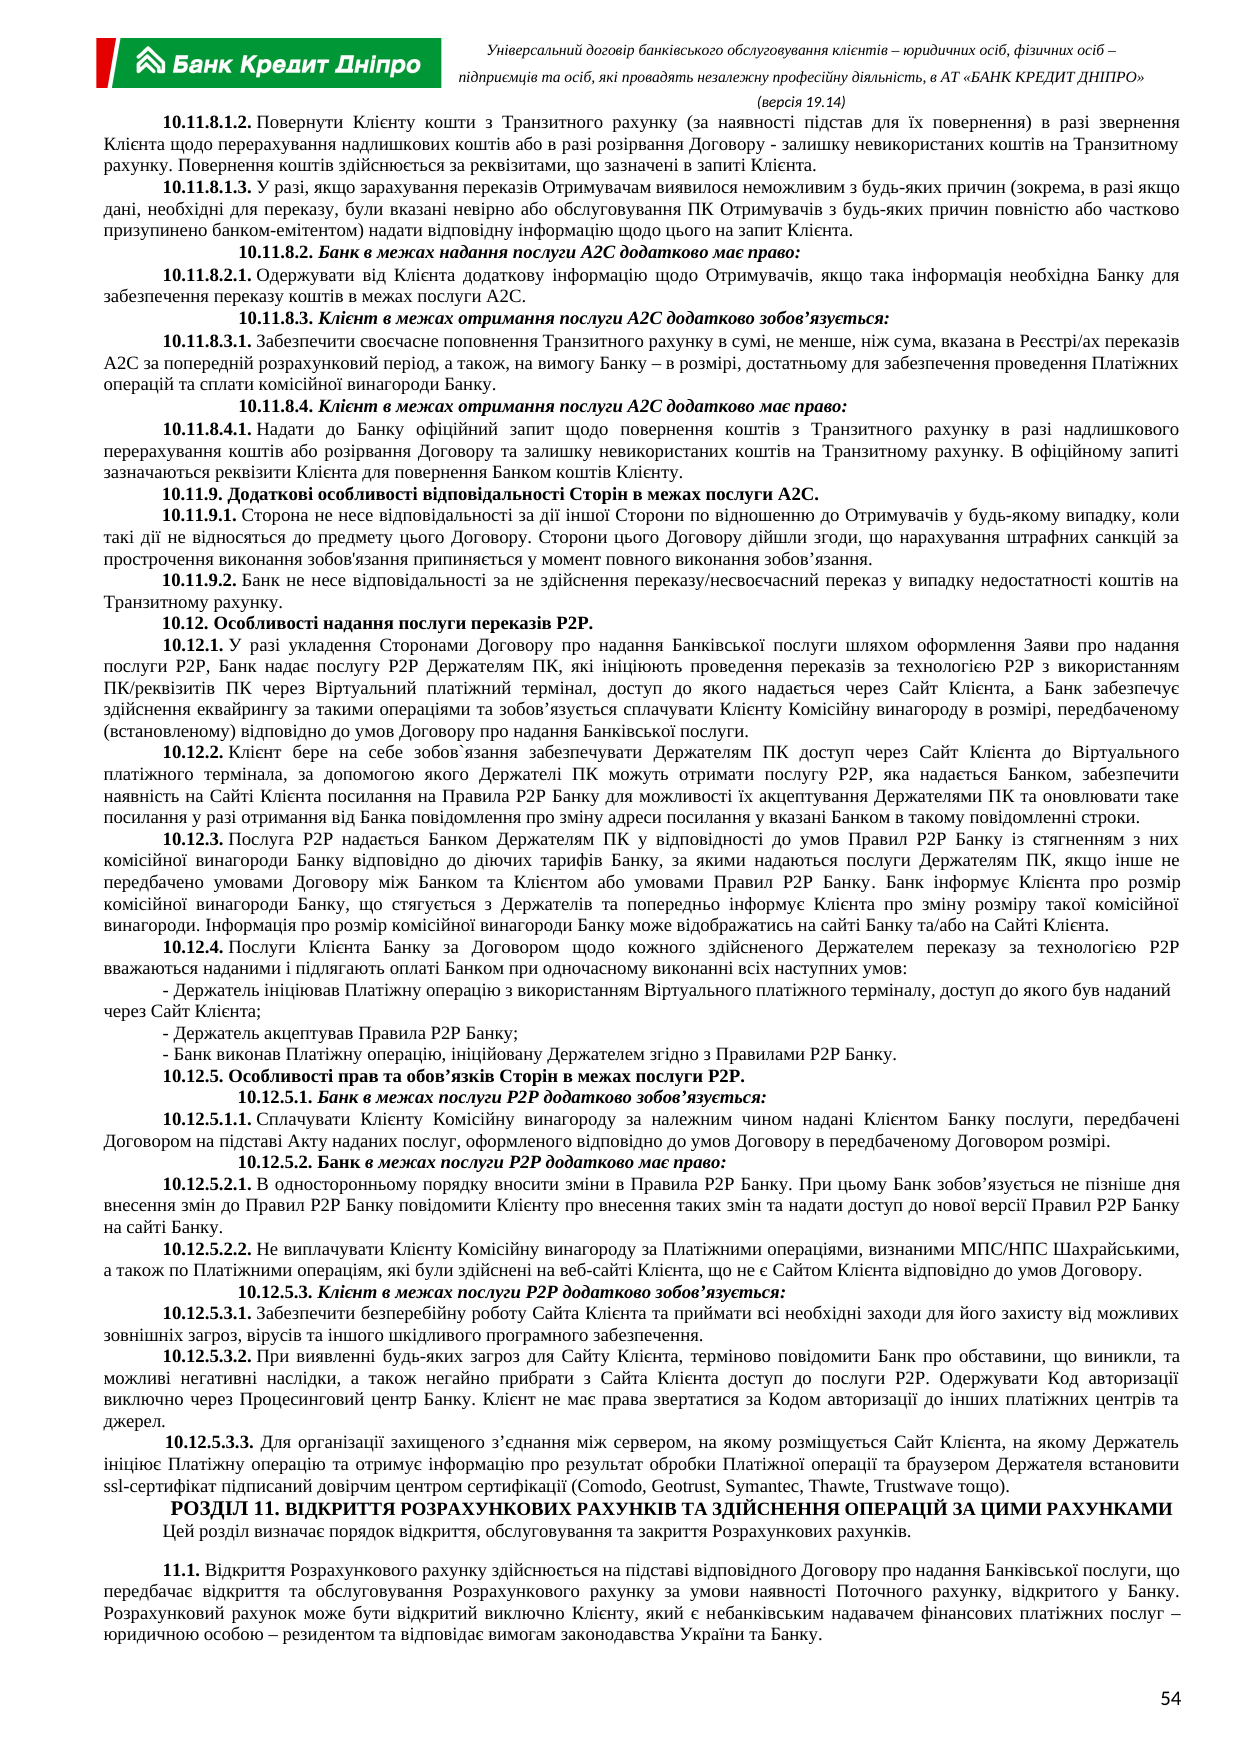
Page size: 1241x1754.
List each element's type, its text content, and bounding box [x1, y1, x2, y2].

list Банк в межах послуги Р2Р додатково зобов’язується: [178, 1086, 1181, 1108]
list Сплачувати Клієнту Комісійну винагороду за належним чином надані Клієнтом Банку послуги, передбачені Договором на підставі Акту наданих послуг, оформленого відповідно до умов Договору в передбаченому Договором розмірі. [103, 1108, 1181, 1151]
list Повернути Клієнту кошти з Транзитного рахунку (за наявності підстав для їх повернення) в разі звернення Клієнта щодо перерахування надлишкових коштів або в разі розірвання Договору - залишку невикористаних коштів на Транзитному рахунку. Повернення коштів здійснюється за реквізитами, що зазначені в запиті Клієнта. [103, 85, 1181, 176]
list Клієнт бере на себе зобов`язання забезпечувати Держателям ПК доступ через Сайт Клієнта до Віртуального платіжного термінала, за допомогою якого Держателі ПК можуть отримати послугу Р2Р, яка надається Банком, забезпечити наявність на Сайті Клієнта посилання на Правила Р2Р Банку для можливості їх акцептування Держателями ПК та оновлювати таке посилання у разі отримання від Банка повідомлення про зміну адреси посилання у вказані Банком в такому повідомленні строки. [103, 741, 1181, 828]
list Клієнт в межах отримання послуги А2С додатково зобов’язується: [178, 307, 1181, 328]
list У разі, якщо зарахування переказів Отримувачам виявилося неможливим з будь-яких причин (зокрема, в разі якщо дані, необхідні для переказу, були вказані невірно або обслуговування ПК Отримувачів з будь-яких причин повністю або частково призупинено банком-емітентом) надати відповідну інформацію щодо цього на запит Клієнта. [103, 176, 1181, 241]
list Не виплачувати Клієнту Комісійну винагороду за Платіжними операціями, визнаними МПС/НПС Шахрайськими, а також по Платіжними операціям, які були здійснені на веб-сайті Клієнта, що не є Сайтом Клієнта відповідно до умов Договору. [103, 1237, 1181, 1281]
list В односторонньому порядку вносити зміни в Правила Р2Р Банку. При цьому Банк зобов’язується не пізніше дня внесення змін до Правил Р2Р Банку повідомити Клієнту про внесення таких змін та надати доступ до нової версії Правил Р2Р Банку на сайті Банку. [103, 1173, 1181, 1237]
text Цей розділ визначає порядок відкриття, обслуговування та закриття Розрахункових рахунків. [103, 1520, 1181, 1542]
list Клієнт в межах послуги Р2Р додатково зобов’язується: [178, 1281, 1181, 1302]
picture [96, 38, 442, 88]
list Послуга Р2Р надається Банком Держателям ПК у відповідності до умов Правил Р2Р Банку із стягненням з них комісійної винагороди Банку відповідно до діючих тарифів Банку, за якими надаються послуги Держателям ПК, якщо інше не передбачено умовами Договору між Банком та Клієнтом або умовами Правил Р2Р Банку. Банк інформує Клієнта про розмір комісійної винагороди Банку, що стягується з Держателів та попередньо інформує Клієнта про зміну розміру такої комісійної винагороди. Інформація про розмір комісійної винагороди Банку може відображатись на сайті Банку та/або на Сайті Клієнта. [103, 828, 1181, 936]
list 10.12.5.3.3. Для організації захищеного з’єднання між сервером, на якому розміщується Сайт Клієнта, на якому Держатель ініціює Платіжну операцію та отримує інформацію про результат обробки Платіжної операції та браузером Держателя встановити ssl-сертифікат підписаний довірчим центром сертифікації (Comodo, Geotrust, Symantec, Thawte, Trustwave тощо). [103, 1431, 1181, 1496]
list - Держатель ініціював Платіжну операцію з використанням Віртуального платіжного терміналу, доступ до якого був наданий через Сайт Клієнта; [103, 979, 1181, 1022]
list Забезпечити безперебійну роботу Сайта Клієнта та приймати всі необхідні заходи для його захисту від можливих зовнішніх загроз, вірусів та іншого шкідливого програмного забезпечення. [103, 1302, 1181, 1345]
list Банк в межах послуги Р2Р додатково має право: [178, 1151, 1181, 1173]
list Одержувати від Клієнта додаткову інформацію щодо Отримувачів, якщо така інформація необхідна Банку для забезпечення переказу коштів в межах послуги А2С. [103, 264, 1181, 307]
list Забезпечити своєчасне поповнення Транзитного рахунку в сумі, не менше, ніж сума, вказана в Реєстрі/ах переказів А2С за попередній розрахунковий період, а також, на вимогу Банку – в розмірі, достатньому для забезпечення проведення Платіжних операцій та сплати комісійної винагороди Банку. [103, 330, 1181, 395]
list Банк в межах надання послуги А2С додатково має право: [178, 241, 1181, 262]
list Додаткові особливості відповідальності Сторін в межах послуги А2С. [103, 483, 1181, 504]
list При виявленні будь-яких загроз для Сайту Клієнта, терміново повідомити Банк про обставини, що виникли, та можливі негативні наслідки, а також негайно прибрати з Сайта Клієнта доступ до послуги Р2Р. Одержувати Код авторизації виключно через Процесинговий центр Банку. Клієнт не має права звертатися за Кодом авторизації до інших платіжних центрів та джерел. [103, 1345, 1181, 1431]
list У разі укладення Сторонами Договору про надання Банківської послуги шляхом оформлення Заяви про надання послуги Р2Р, Банк надає послугу Р2Р Держателям ПК, які ініціюють проведення переказів за технологією Р2Р з використанням ПК/реквізитів ПК через Віртуальний платіжний термінал, доступ до якого надається через Сайт Клієнта, а Банк забезпечує здійснення еквайрингу за такими операціями та зобов’язується сплачувати Клієнту Комісійну винагороду в розмірі, передбаченому (встановленому) відповідно до умов Договору про надання Банківської послуги. [103, 634, 1181, 741]
text ВІДКРИТТЯ РОЗРАХУНКОВИХ РАХУНКІВ ТА ЗДІЙСНЕННЯ ОПЕРАЦІЙ ЗА ЦИМИ РАХУНКАМИ [162, 1496, 1181, 1520]
list Відкриття Розрахункового рахунку здійснюється на підставі відповідного Договору про надання Банківської послуги, що передбачає відкриття та обслуговування Розрахункового рахунку за умови наявності Поточного рахунку, відкритого у Банку. Розрахунковий рахунок може бути відкритий виключно Клієнту, який є небанківським надавачем фінансових платіжних послуг – юридичною особою – резидентом та відповідає вимогам законодавства України та Банку. [103, 1558, 1181, 1645]
text - Банк виконав Платіжну операцію, ініційовану Держателем згідно з Правилами Р2Р Банку. [103, 1043, 1181, 1065]
list Банк не несе відповідальності за не здійснення переказу/несвоєчасний переказ у випадку недостатності коштів на Транзитному рахунку. [103, 569, 1181, 612]
list Послуги Клієнта Банку за Договором щодо кожного здійсненого Держателем переказу за технологією Р2Р вважаються наданими і підлягають оплаті Банком при одночасному виконанні всіх наступних умов: [103, 936, 1181, 979]
list Особливості прав та обов’язків Сторін в межах послуги Р2Р. [103, 1065, 1181, 1086]
list Сторона не несе відповідальності за дії іншої Сторони по відношенню до Отримувачів у будь-якому випадку, коли такі дії не відносяться до предмету цього Договору. Сторони цього Договору дійшли згоди, що нарахування штрафних санкцій за прострочення виконання зобов'язання припиняється у момент повного виконання зобов’язання. [103, 504, 1181, 569]
list Клієнт в межах отримання послуги А2С додатково має право: [178, 395, 1181, 416]
list - Держатель акцептував Правила Р2Р Банку; [103, 1022, 1181, 1043]
list Надати до Банку офіційний запит щодо повернення коштів з Транзитного рахунку в разі надлишкового перерахування коштів або розірвання Договору та залишку невикористаних коштів на Транзитному рахунку. В офіційному запиті зазначаються реквізити Клієнта для повернення Банком коштів Клієнту. [103, 418, 1181, 483]
list Особливості надання послуги переказів Р2Р. [103, 612, 1181, 634]
